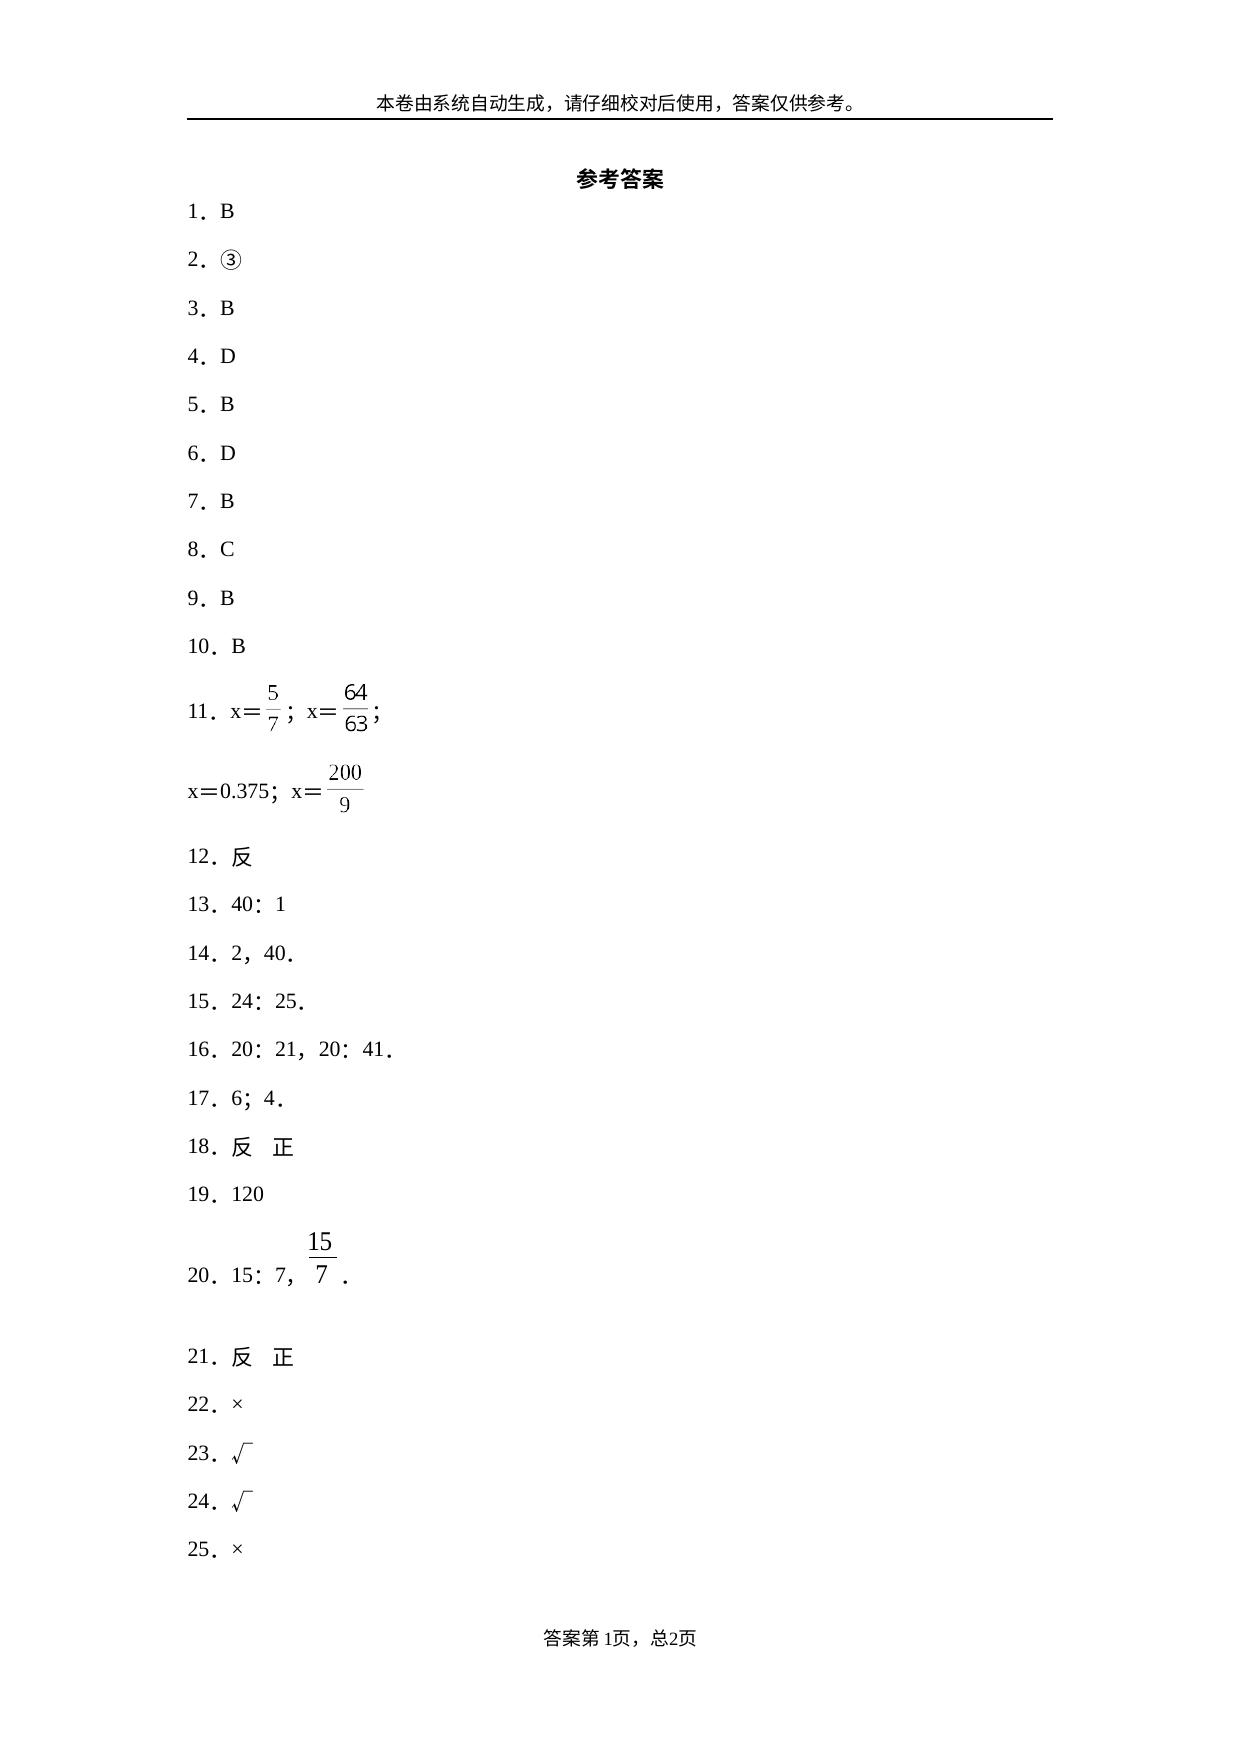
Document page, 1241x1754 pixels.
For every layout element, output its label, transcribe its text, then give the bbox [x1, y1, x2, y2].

text 7．B [187, 484, 1053, 517]
text 8．C [187, 533, 1053, 565]
text 13．40：1 [187, 888, 1053, 920]
text 12．反 [187, 839, 1053, 872]
text 2．③ [187, 243, 1053, 275]
text 9．B [187, 581, 1053, 614]
text 3．B [187, 291, 1053, 324]
text 16．20：21，20：41． [187, 1033, 1053, 1065]
text 17．6；4． [187, 1081, 1053, 1114]
text 23．√ [187, 1436, 1053, 1469]
text x＝0.375；x＝ [187, 759, 1053, 824]
text 19．120 [187, 1178, 1053, 1210]
text 24．√ [187, 1484, 1053, 1517]
text 22．× [187, 1388, 1053, 1420]
text 参考答案 [187, 162, 1053, 194]
text 21．反 正 [187, 1339, 1053, 1372]
text 11．x＝；x＝； [187, 678, 1053, 743]
text 1．B [187, 194, 1053, 227]
text 6．D [187, 436, 1053, 469]
text 10．B [187, 629, 1053, 662]
text 18．反 正 [187, 1129, 1053, 1162]
text 5．B [187, 388, 1053, 420]
text 20．15：7，． [187, 1226, 1053, 1324]
text 4．D [187, 339, 1053, 372]
text 14．2，40． [187, 936, 1053, 969]
text 25．× [187, 1533, 1053, 1565]
text 15．24：25． [187, 984, 1053, 1017]
